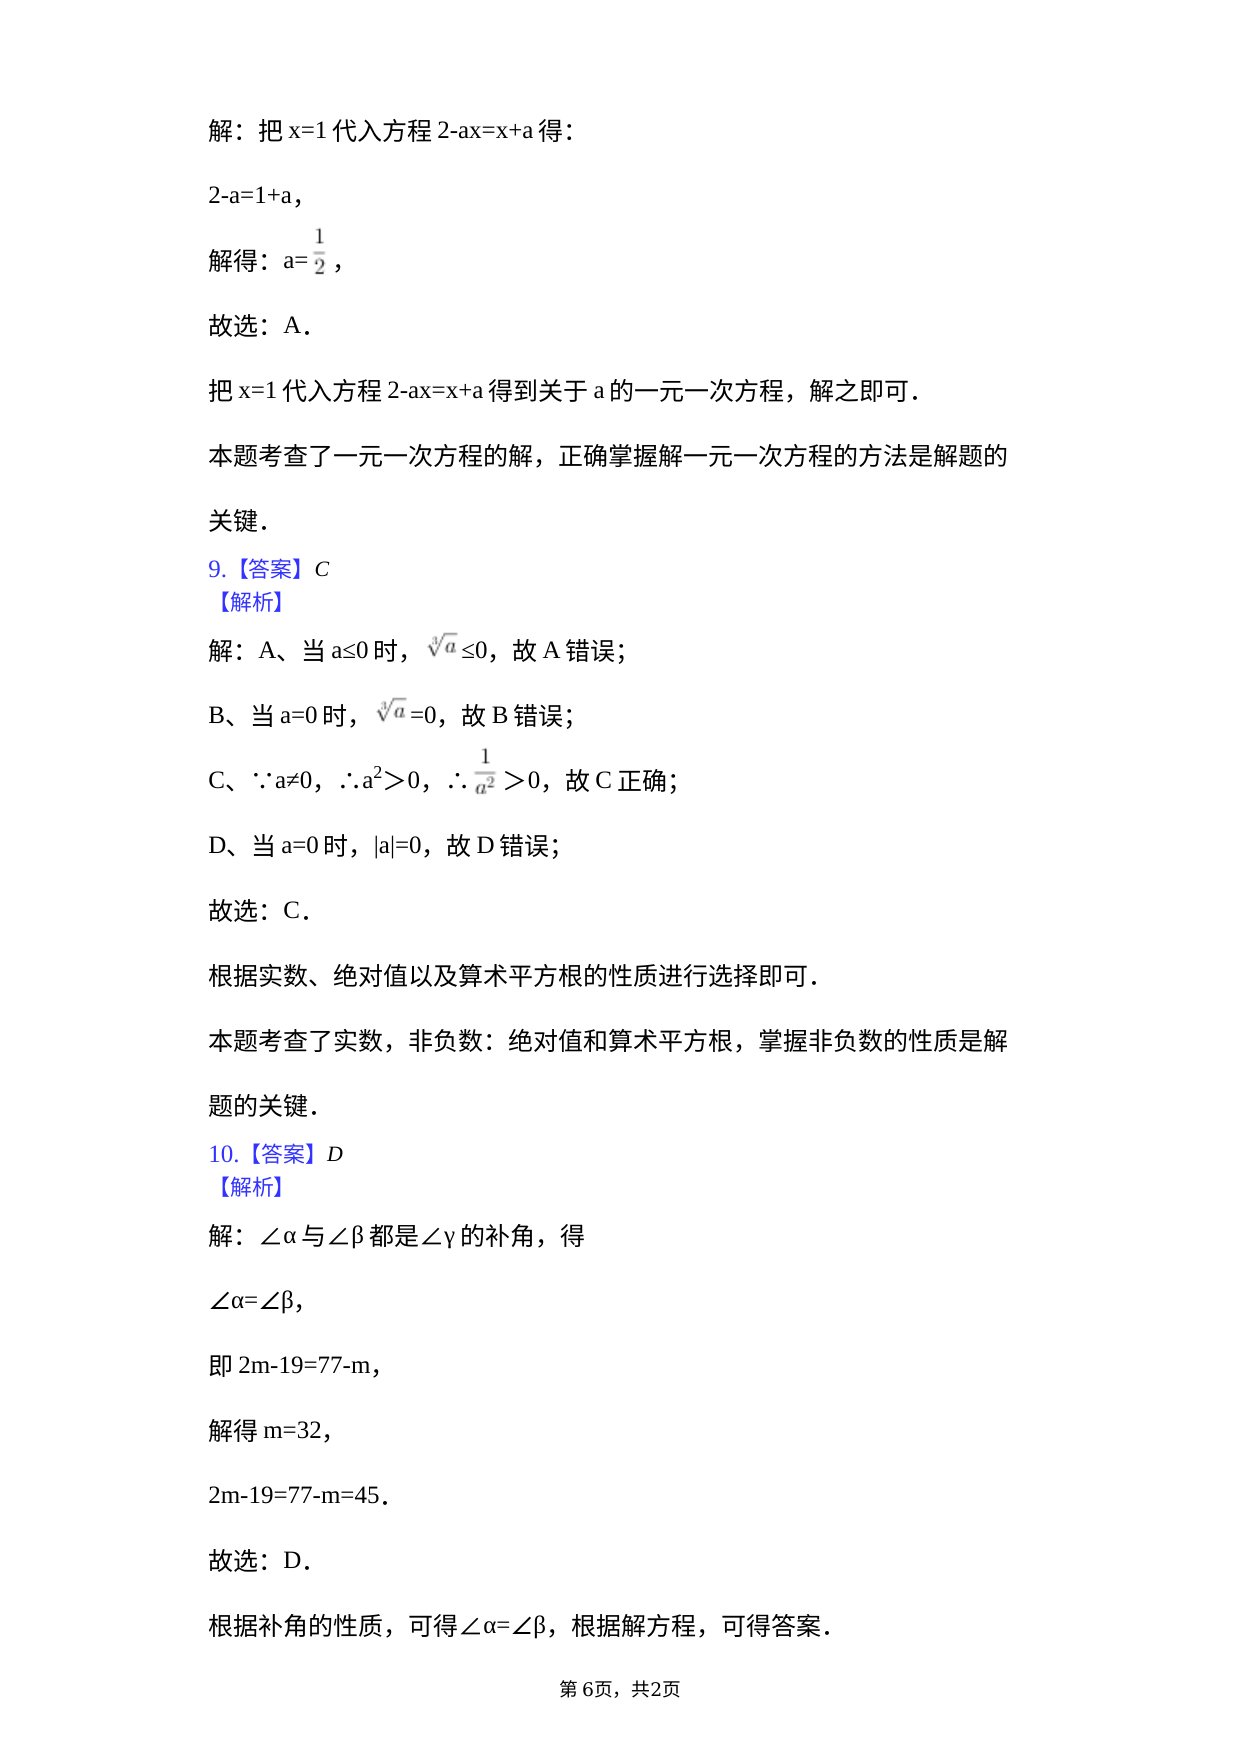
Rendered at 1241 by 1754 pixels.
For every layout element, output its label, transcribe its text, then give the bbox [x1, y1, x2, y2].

list 9.【答案】C 【解析】 [208, 552, 1032, 617]
picture [372, 695, 410, 726]
text 解：把x=1代入方程2-ax=x+a得： 2-a=1+a， 解得：a=， 故选：A． 把x=1代入方程2-ax=x+a得到关于a的一元一次方程，解之即可． 本题考查了一元一次方程的解，正确掌握解一元一次方程的方法是解题的关键． [208, 97, 1032, 552]
text 解：A、当a≤0时，≤0，故A错误； B、当a=0时，=0，故B错误； C、∵a≠0，∴a2＞0，∴＞0，故C正确； D、当a=0时，|a|=0，故D错误； 故选：C． 根据实数、绝对值以及算术平方根的性质进行选择即可． 本题考查了实数，非负数：绝对值和算术平方根，掌握非负数的性质是解题的关键． [208, 617, 1032, 1137]
picture [308, 226, 332, 279]
list 10.【答案】D 【解析】 [208, 1137, 1032, 1202]
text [208, 1202, 1032, 1657]
picture [469, 746, 503, 799]
picture [423, 630, 461, 661]
